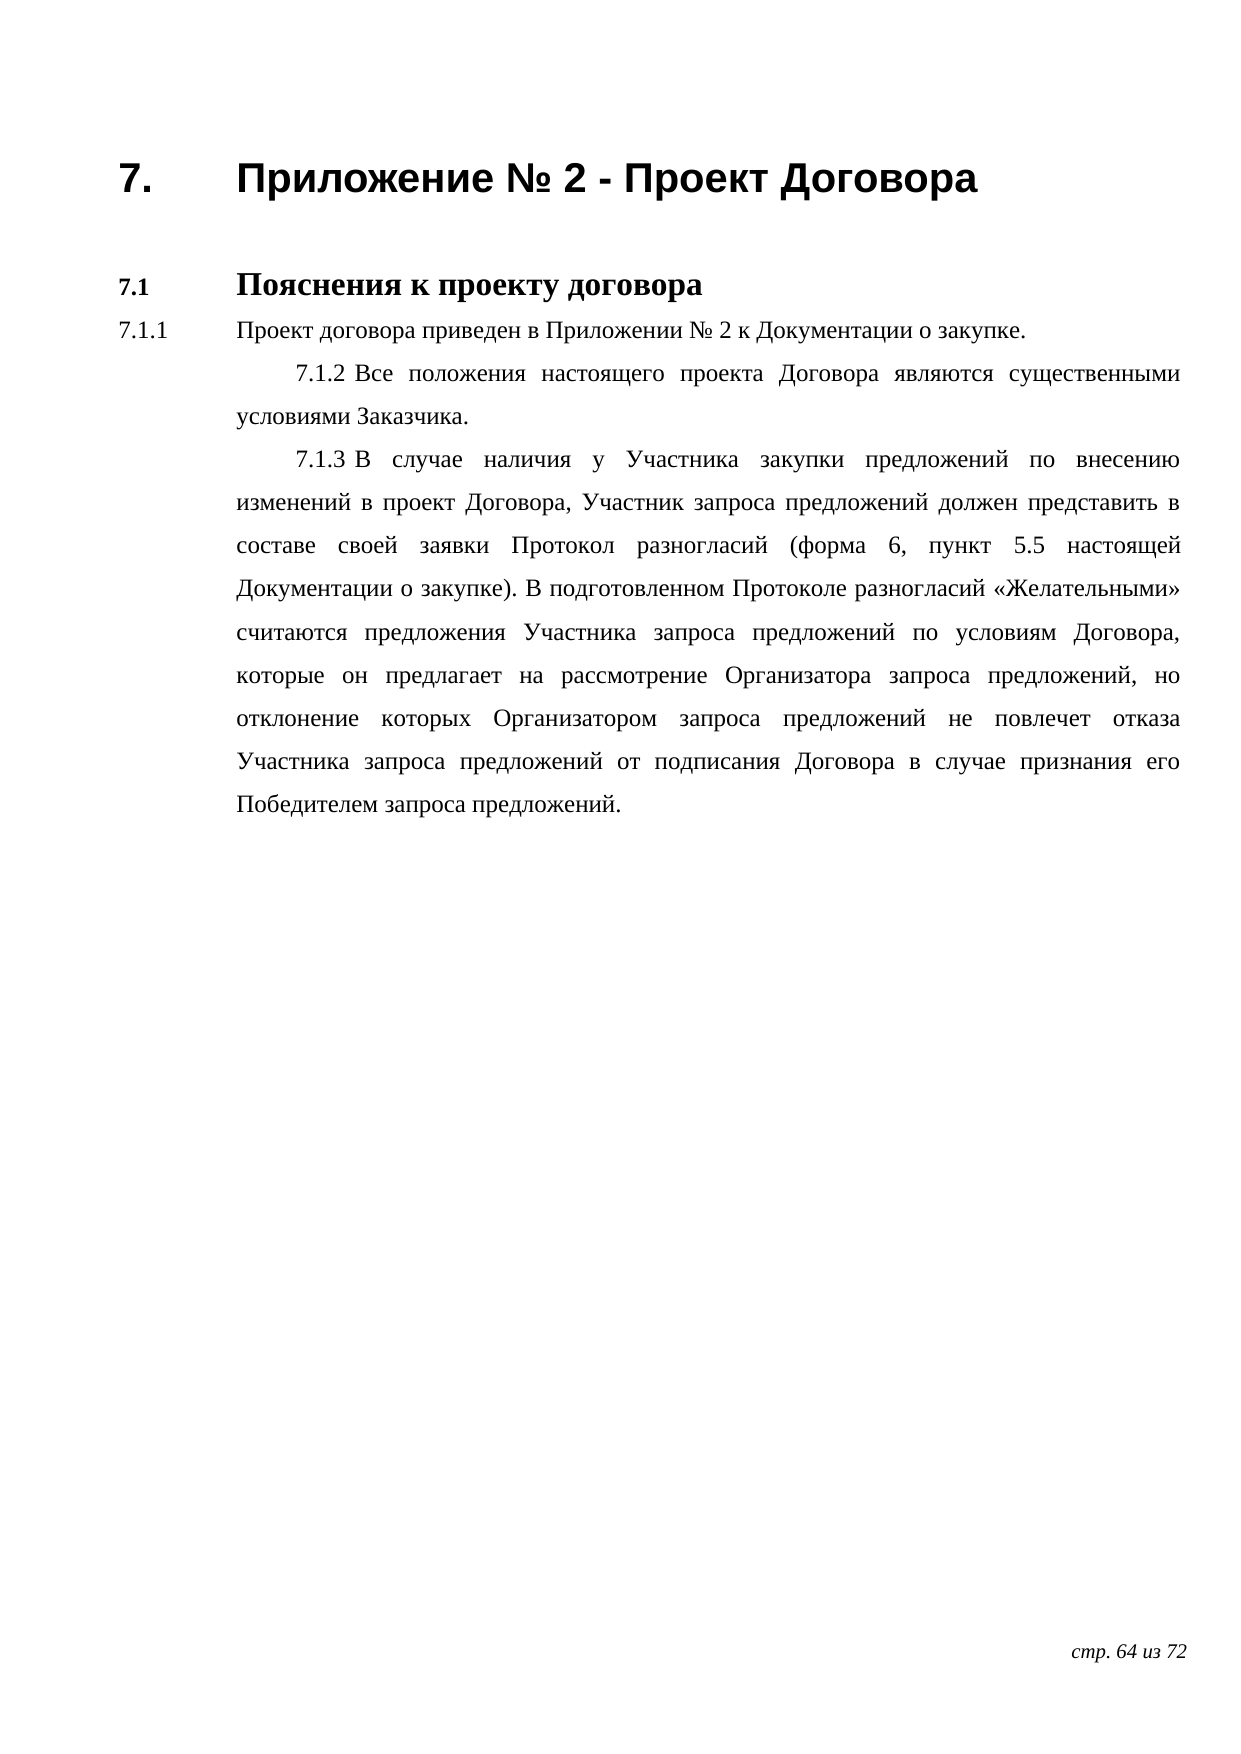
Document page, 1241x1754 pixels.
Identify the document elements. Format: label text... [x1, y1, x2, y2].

subtitle Пояснения к проекту договора [118, 264, 1181, 302]
text Все положения настоящего проекта Договора являются существенными условиями Заказчика. [236, 358, 1181, 430]
list Проект договора приведен в Приложении № 2 к Документации о закупке. [118, 315, 1181, 343]
subtitle Приложение № 2 - Проект Договора [118, 153, 1181, 201]
text В случае наличия у Участника закупки предложений по внесению изменений в проект Договора, Участник запроса предложений должен представить в составе своей заявки Протокол разногласий (форма 6, пункт 5.5 настоящей Документации о закупке). В подготовленном Протоколе разногласий «Желательными» считаются предложения Участника запроса предложений по условиям Договора, которые он предлагает на рассмотрение Организатора запроса предложений, но отклонение которых Организатором запроса предложений не повлечет отказа Участника запроса предложений от подписания Договора в случае признания его Победителем запроса предложений. [236, 444, 1181, 818]
